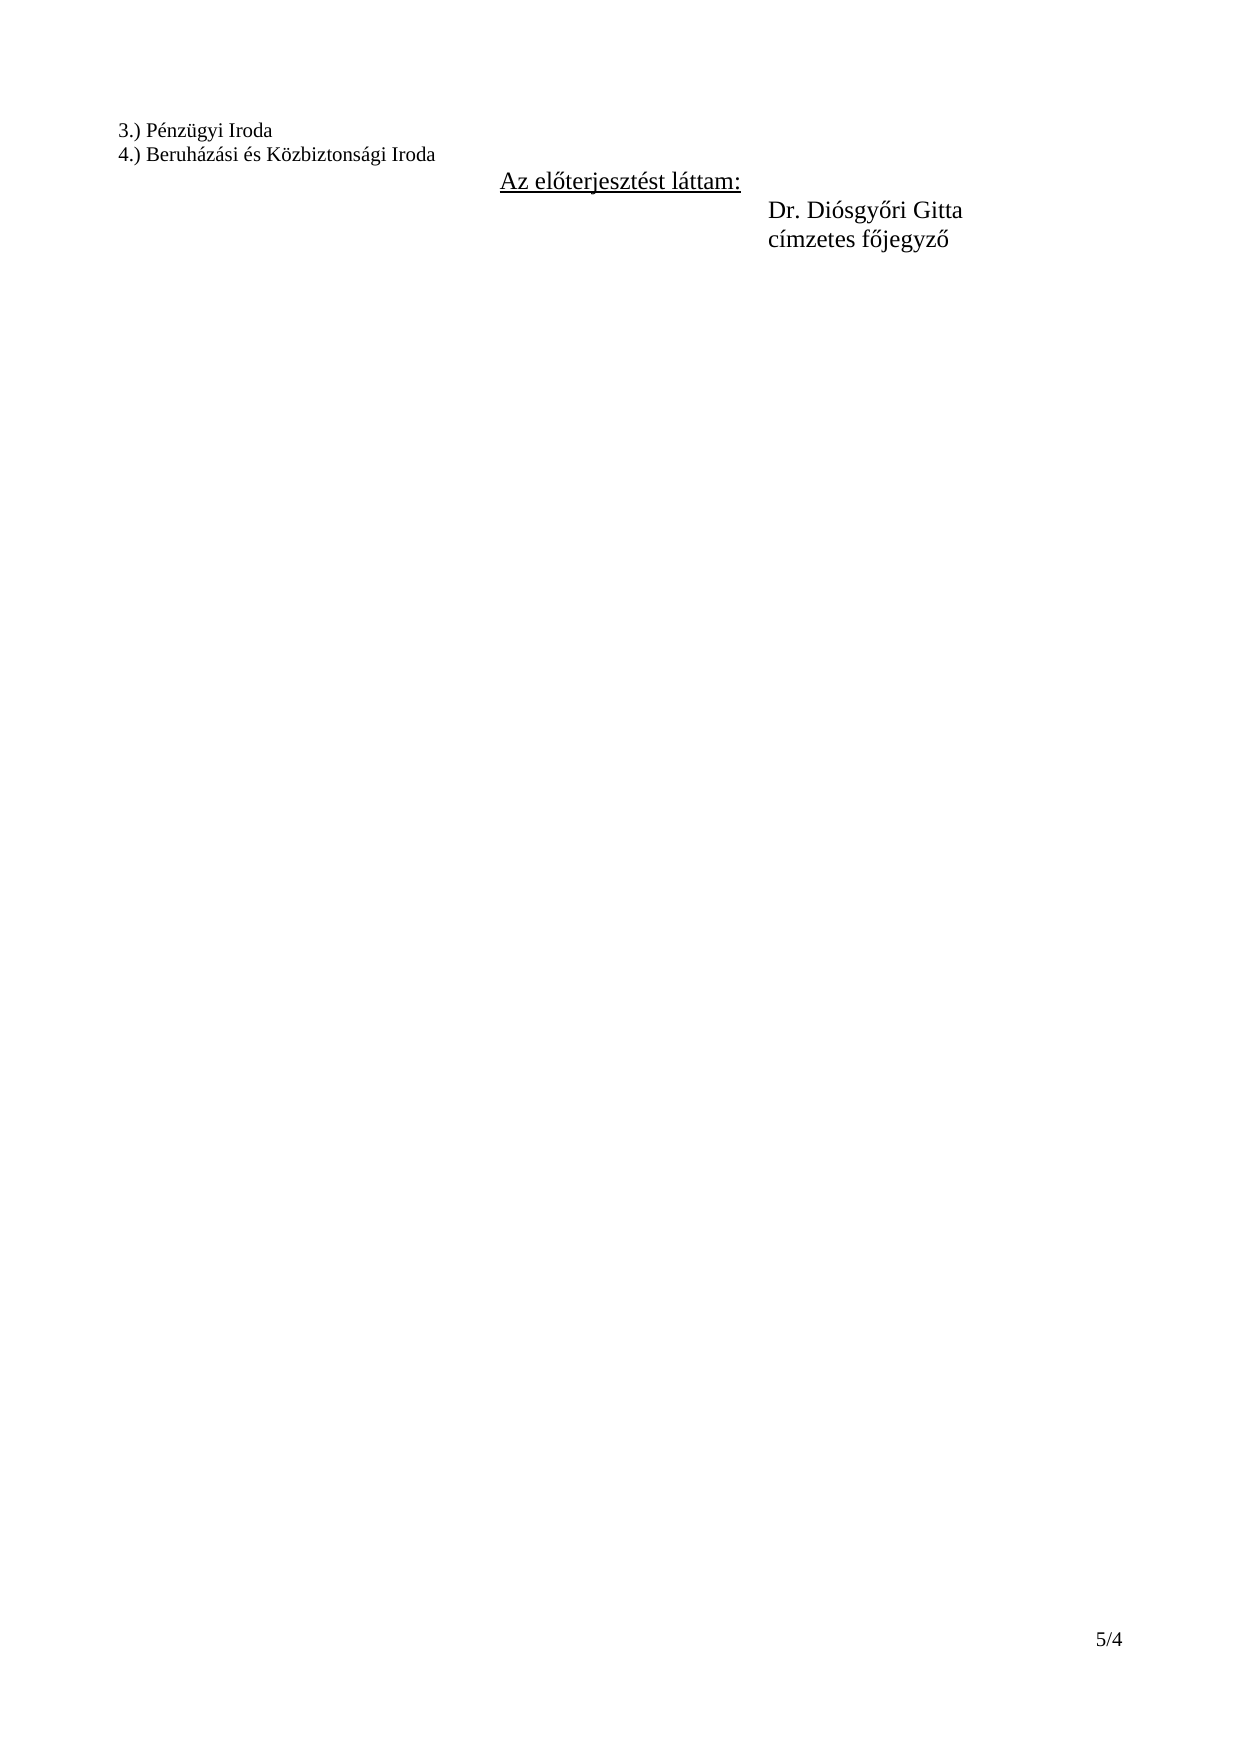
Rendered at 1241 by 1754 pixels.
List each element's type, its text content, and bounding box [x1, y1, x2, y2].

text Dr. Diósgyőri Gitta [768, 195, 1122, 224]
text címzetes főjegyző [768, 224, 1122, 252]
text 4.) Beruházási és Közbiztonsági Iroda [118, 142, 1122, 166]
text Az előterjesztést láttam: [118, 166, 1122, 195]
text 3.) Pénzügyi Iroda [118, 118, 1122, 142]
